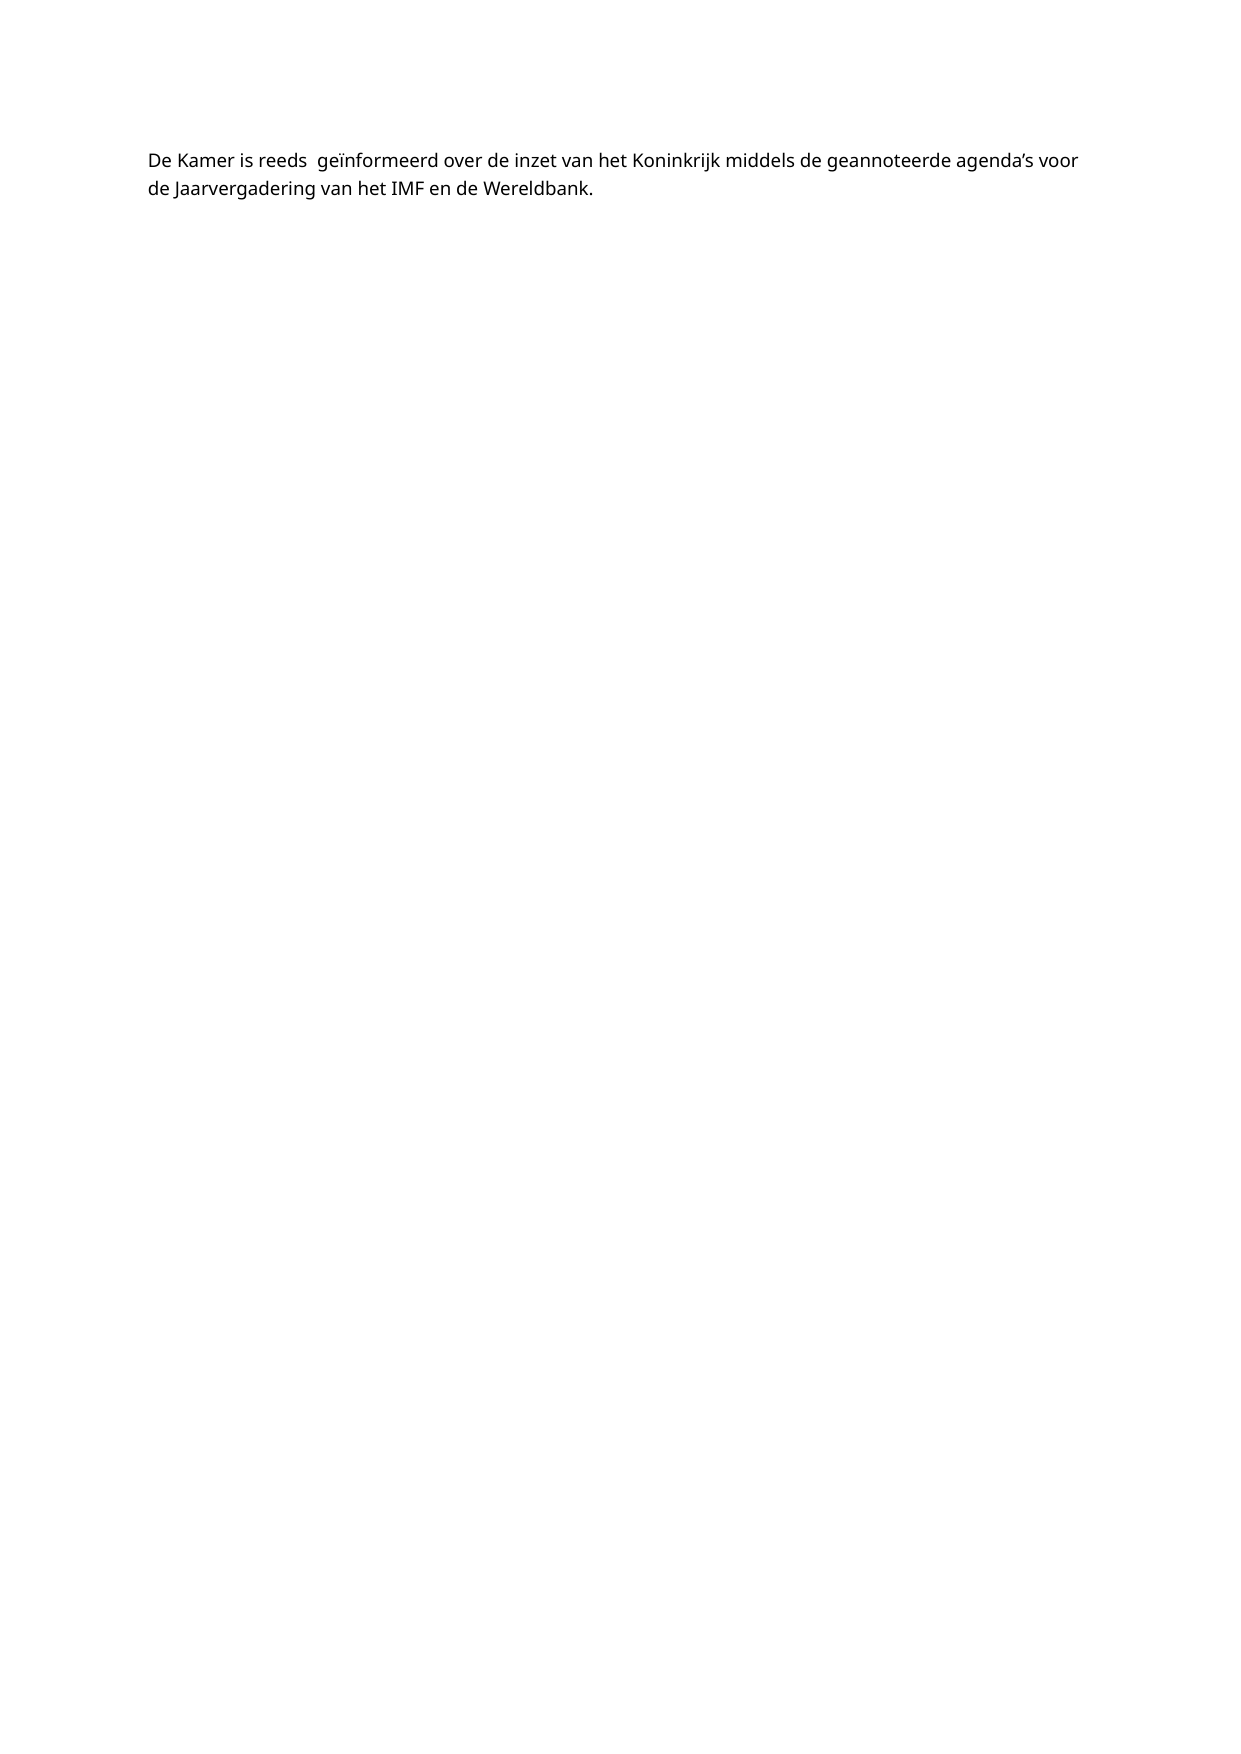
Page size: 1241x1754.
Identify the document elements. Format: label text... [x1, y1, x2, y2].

text De Kamer is reeds geïnformeerd over de inzet van het Koninkrijk middels de geannoteerde agenda’s voor de Jaarvergadering van het IMF en de Wereldbank. [148, 148, 1093, 201]
